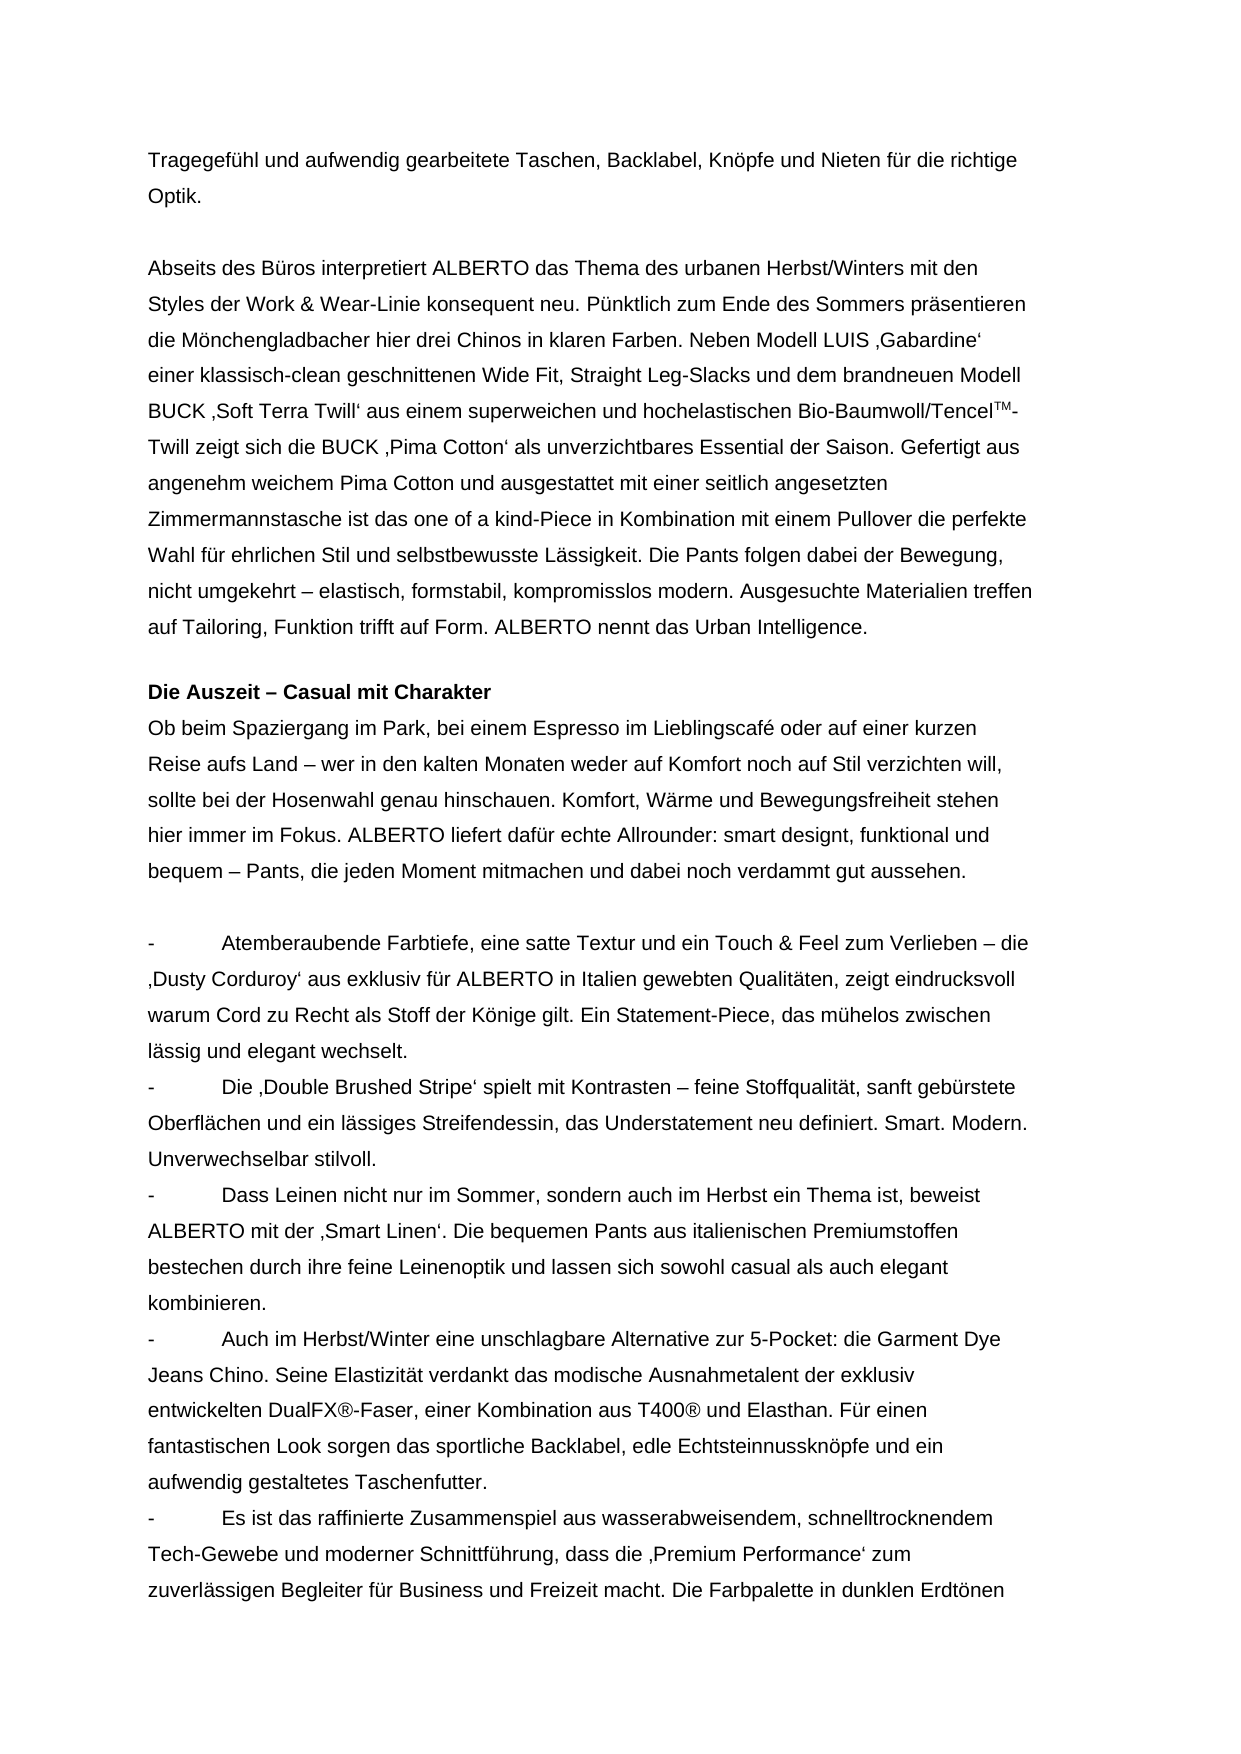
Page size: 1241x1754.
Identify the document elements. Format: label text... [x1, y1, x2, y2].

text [148, 1506, 1033, 1602]
text - Atemberaubende Farbtiefe, eine satte Textur und ein Touch & Feel zum Verlieben – die ‚Dusty Corduroy‘ aus exklusiv für ALBERTO in Italien gewebten Qualitäten, zeigt eindrucksvoll warum Cord zu Recht als Stoff der Könige gilt. Ein Statement-Piece, das mühelos zwischen lässig und elegant wechselt. [148, 931, 1033, 1063]
text Abseits des Büros interpretiert ALBERTO das Thema des urbanen Herbst/Winters mit den Styles der Work & Wear-Linie konsequent neu. Pünktlich zum Ende des Sommers präsentieren die Mönchengladbacher hier drei Chinos in klaren Farben. Neben Modell LUIS ‚Gabardine‘ einer klassisch-clean geschnittenen Wide Fit, Straight Leg-Slacks und dem brandneuen Modell BUCK ‚Soft Terra Twill‘ aus einem superweichen und hochelastischen Bio-Baumwoll/TencelTM-Twill zeigt sich die BUCK ‚Pima Cotton‘ als unverzichtbares Essential der Saison. Gefertigt aus angenehm weichem Pima Cotton und ausgestattet mit einer seitlich angesetzten Zimmermannstasche ist das one of a kind-Piece in Kombination mit einem Pullover die perfekte Wahl für ehrlichen Stil und selbstbewusste Lässigkeit. Die Pants folgen dabei der Bewegung, nicht umgekehrt – elastisch, formstabil, kompromisslos modern. Ausgesuchte Materialien treffen auf Tailoring, Funktion trifft auf Form. ALBERTO nennt das Urban Intelligence. [148, 256, 1033, 639]
text Die Auszeit – Casual mit Charakter [148, 679, 1033, 703]
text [148, 148, 1033, 208]
text - Dass Leinen nicht nur im Sommer, sondern auch im Herbst ein Thema ist, beweist ALBERTO mit der ‚Smart Linen‘. Die bequemen Pants aus italienischen Premiumstoffen bestechen durch ihre feine Leinenoptik und lassen sich sowohl casual als auch elegant kombinieren. [148, 1183, 1033, 1314]
text Ob beim Spaziergang im Park, bei einem Espresso im Lieblingscafé oder auf einer kurzen Reise aufs Land – wer in den kalten Monaten weder auf Komfort noch auf Stil verzichten will, sollte bei der Hosenwahl genau hinschauen. Komfort, Wärme und Bewegungsfreiheit stehen hier immer im Fokus. ALBERTO liefert dafür echte Allrounder: smart designt, funktional und bequem – Pants, die jeden Moment mitmachen und dabei noch verdammt gut aussehen. [148, 716, 1033, 883]
text - Auch im Herbst/Winter eine unschlagbare Alternative zur 5-Pocket: die Garment Dye Jeans Chino. Seine Elastizität verdankt das modische Ausnahmetalent der exklusiv entwickelten DualFX®-Faser, einer Kombination aus T400® und Elasthan. Für einen fantastischen Look sorgen das sportliche Backlabel, edle Echtsteinnussknöpfe und ein aufwendig gestaltetes Taschenfutter. [148, 1326, 1033, 1494]
text - Die ‚Double Brushed Stripe‘ spielt mit Kontrasten – feine Stoffqualität, sanft gebürstete Oberflächen und ein lässiges Streifendessin, das Understatement neu definiert. Smart. Modern. Unverwechselbar stilvoll. [148, 1075, 1033, 1171]
